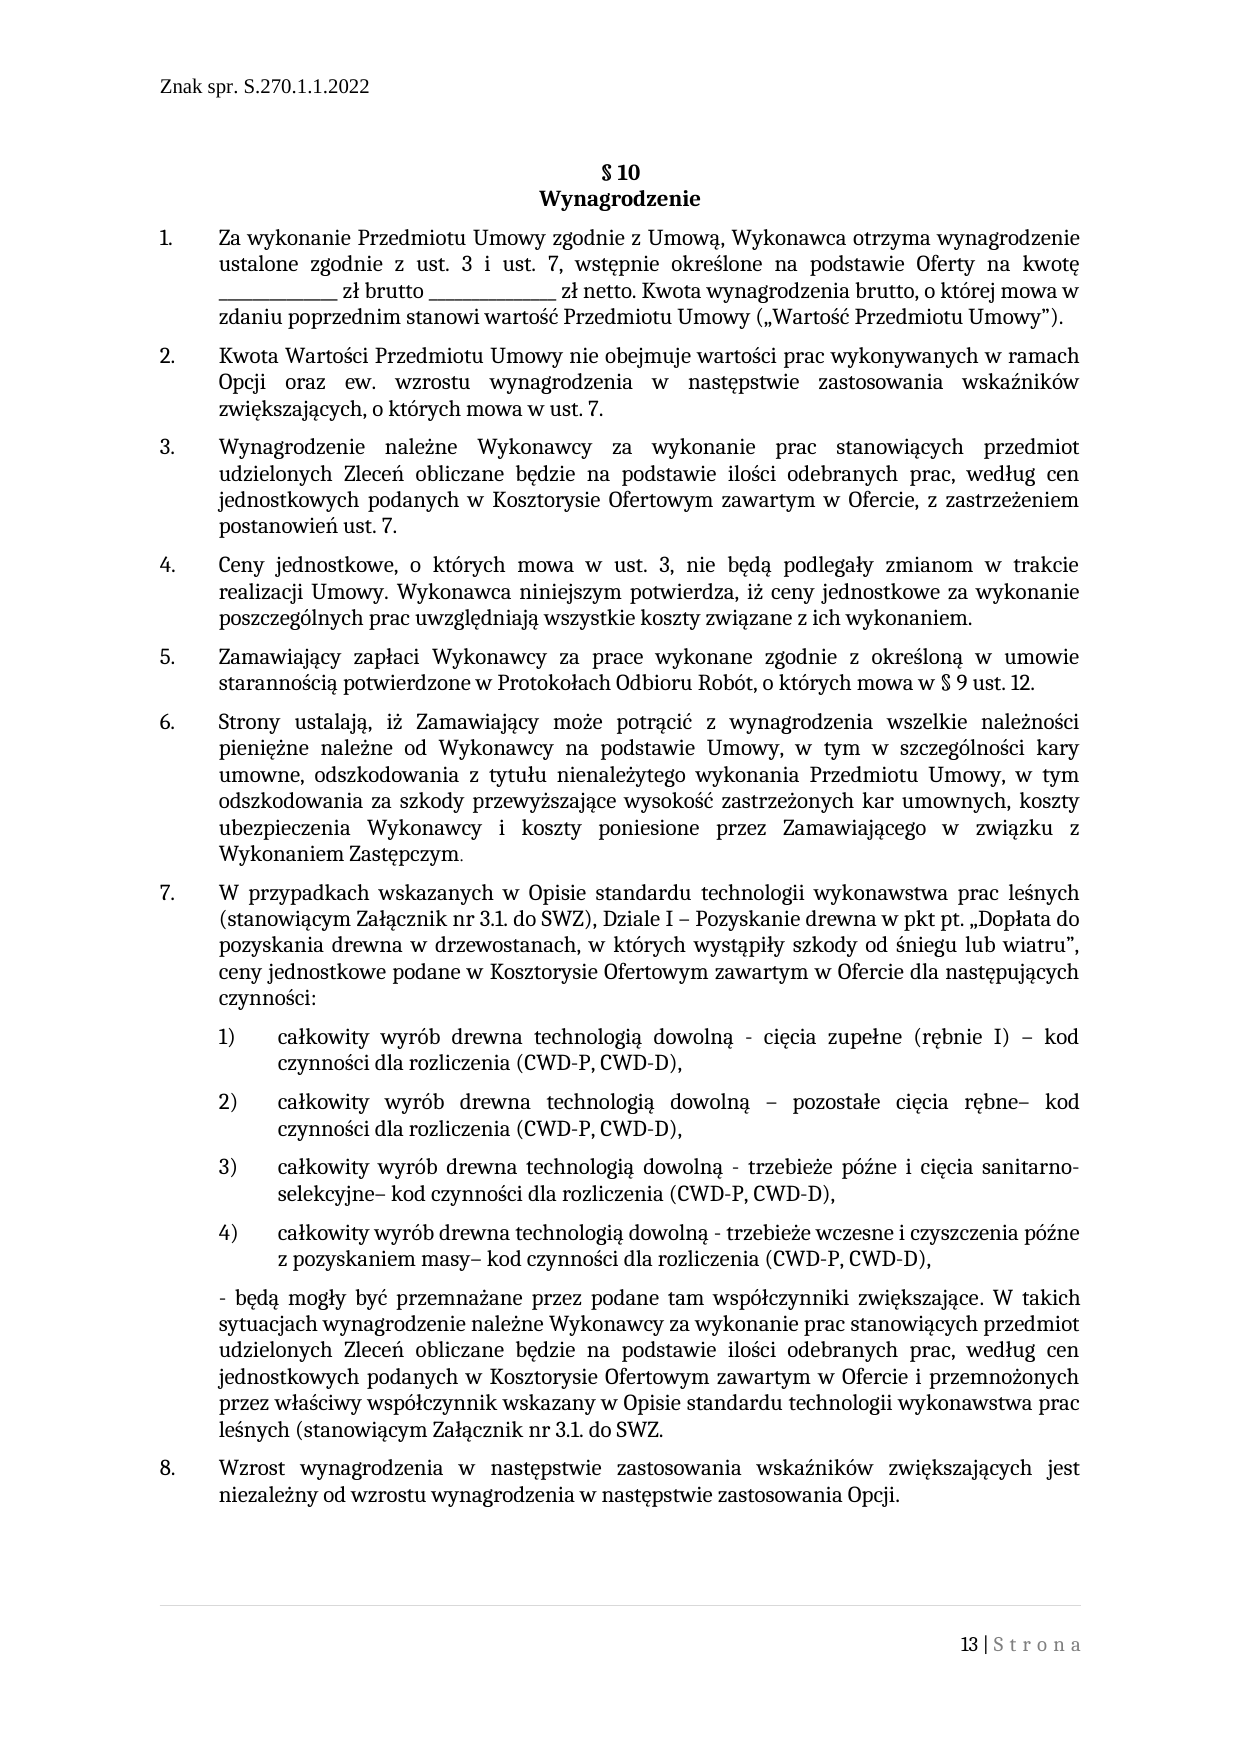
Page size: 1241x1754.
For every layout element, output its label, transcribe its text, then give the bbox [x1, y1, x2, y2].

list Ceny jednostkowe, o których mowa w ust. 3, nie będą podlegały zmianom w trakcie realizacji Umowy. Wykonawca niniejszym potwierdza, iż ceny jednostkowe za wykonanie poszczególnych prac uwzględniają wszystkie koszty związane z ich wykonaniem. [159, 552, 1081, 631]
list Wynagrodzenie należne Wykonawcy za wykonanie prac stanowiących przedmiot udzielonych Zleceń obliczane będzie na podstawie ilości odebranych prac, według cen jednostkowych podanych w Kosztorysie Ofertowym zawartym w Ofercie, z zastrzeżeniem postanowień ust. 7. [159, 434, 1081, 539]
text 4) całkowity wyrób drewna technologią dowolną - trzebieże wczesne i czyszczenia późne z pozyskaniem masy– kod czynności dla rozliczenia (CWD-P, CWD-D), [218, 1219, 1081, 1272]
text 1) całkowity wyrób drewna technologią dowolną - cięcia zupełne (rębnie I) – kod czynności dla rozliczenia (CWD-P, CWD-D), [218, 1024, 1081, 1076]
text 2) całkowity wyrób drewna technologią dowolną – pozostałe cięcia rębne– kod czynności dla rozliczenia (CWD-P, CWD-D), [218, 1089, 1081, 1142]
text 3) całkowity wyrób drewna technologią dowolną - trzebieże późne i cięcia sanitarno-selekcyjne– kod czynności dla rozliczenia (CWD-P, CWD-D), [218, 1154, 1081, 1207]
list Zamawiający zapłaci Wykonawcy za prace wykonane zgodnie z określoną w umowie starannością potwierdzone w Protokołach Odbioru Robót, o których mowa w § 9 ust. 12. [159, 644, 1081, 696]
list Kwota Wartości Przedmiotu Umowy nie obejmuje wartości prac wykonywanych w ramach Opcji oraz ew. wzrostu wynagrodzenia w następstwie zastosowania wskaźników zwiększających, o których mowa w ust. 7. [159, 343, 1081, 422]
list W przypadkach wskazanych w Opisie standardu technologii wykonawstwa prac leśnych (stanowiącym Załącznik nr 3.1. do SWZ), Dziale I – Pozyskanie drewna w pkt pt. „Dopłata do pozyskania drewna w drzewostanach, w których wystąpiły szkody od śniegu lub wiatru”, ceny jednostkowe podane w Kosztorysie Ofertowym zawartym w Ofercie dla następujących czynności: [159, 879, 1081, 1011]
list Strony ustalają, iż Zamawiający może potrącić z wynagrodzenia wszelkie należności pieniężne należne od Wykonawcy na podstawie Umowy, w tym w szczególności kary umowne, odszkodowania z tytułu nienależytego wykonania Przedmiotu Umowy, w tym odszkodowania za szkody przewyższające wysokość zastrzeżonych kar umownych, koszty ubezpieczenia Wykonawcy i koszty poniesione przez Zamawiającego w związku z Wykonaniem Zastępczym. [159, 709, 1081, 867]
text § 10 Wynagrodzenie [159, 159, 1081, 212]
text 8. Wzrost wynagrodzenia w następstwie zastosowania wskaźników zwiększających jest niezależny od wzrostu wynagrodzenia w następstwie zastosowania Opcji. [159, 1455, 1081, 1508]
text - będą mogły być przemnażane przez podane tam współczynniki zwiększające. W takich sytuacjach wynagrodzenie należne Wykonawcy za wykonanie prac stanowiących przedmiot udzielonych Zleceń obliczane będzie na podstawie ilości odebranych prac, według cen jednostkowych podanych w Kosztorysie Ofertowym zawartym w Ofercie i przemnożonych przez właściwy współczynnik wskazany w Opisie standardu technologii wykonawstwa prac leśnych (stanowiącym Załącznik nr 3.1. do SWZ. [218, 1284, 1081, 1443]
list Za wykonanie Przedmiotu Umowy zgodnie z Umową, Wykonawca otrzyma wynagrodzenie ustalone zgodnie z ust. 3 i ust. 7, wstępnie określone na podstawie Oferty na kwotę ______________ zł brutto _______________ zł netto. Kwota wynagrodzenia brutto, o której mowa w zdaniu poprzednim stanowi wartość Przedmiotu Umowy („Wartość Przedmiotu Umowy”). [159, 225, 1081, 330]
